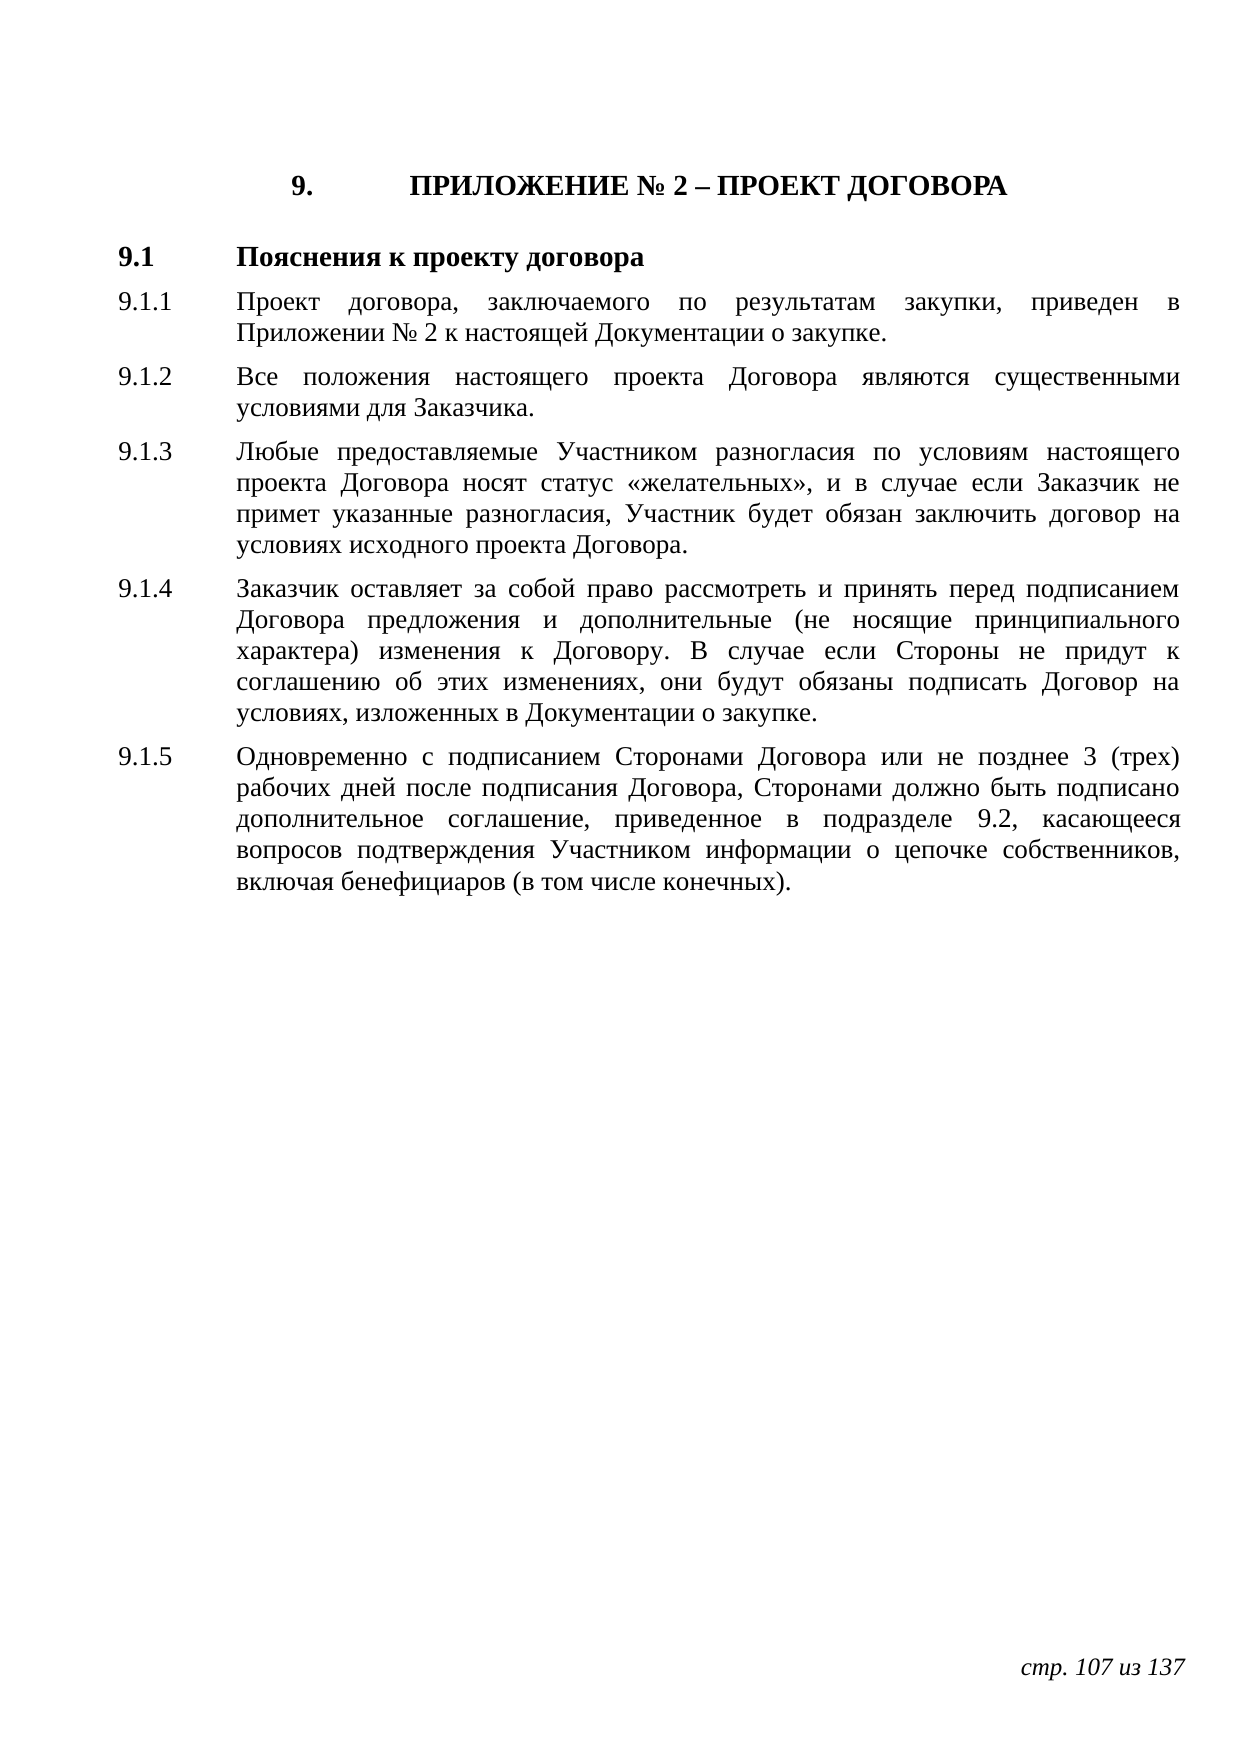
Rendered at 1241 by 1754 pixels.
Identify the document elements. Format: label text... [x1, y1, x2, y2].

text Одновременно с подписанием Сторонами Договора или не позднее 3 (трех) рабочих дней после подписания Договора, Сторонами должно быть подписано дополнительное соглашение, приведенное в подразделе 9.2, касающееся вопросов подтверждения Участником информации о цепочке собственников, включая бенефициаров (в том числе конечных). [118, 740, 1181, 896]
subtitle ПРИЛОЖЕНИЕ № 2 – ПРОЕКТ ДОГОВОРА [118, 168, 1181, 202]
text Проект договора, заключаемого по результатам закупки, приведен в Приложении № 2 к настоящей Документации о закупке. [118, 285, 1181, 347]
subtitle Пояснения к проекту договора [118, 239, 1181, 273]
text Заказчик оставляет за собой право рассмотреть и принять перед подписанием Договора предложения и дополнительные (не носящие принципиального характера) изменения к Договору. В случае если Стороны не придут к соглашению об этих изменениях, они будут обязаны подписать Договор на условиях, изложенных в Документации о закупке. [118, 572, 1181, 728]
text Все положения настоящего проекта Договора являются существенными условиями для Заказчика. [118, 360, 1181, 422]
text Любые предоставляемые Участником разногласия по условиям настоящего проекта Договора носят статус «желательных», и в случае если Заказчик не примет указанные разногласия, Участник будет обязан заключить договор на условиях исходного проекта Договора. [118, 435, 1181, 559]
